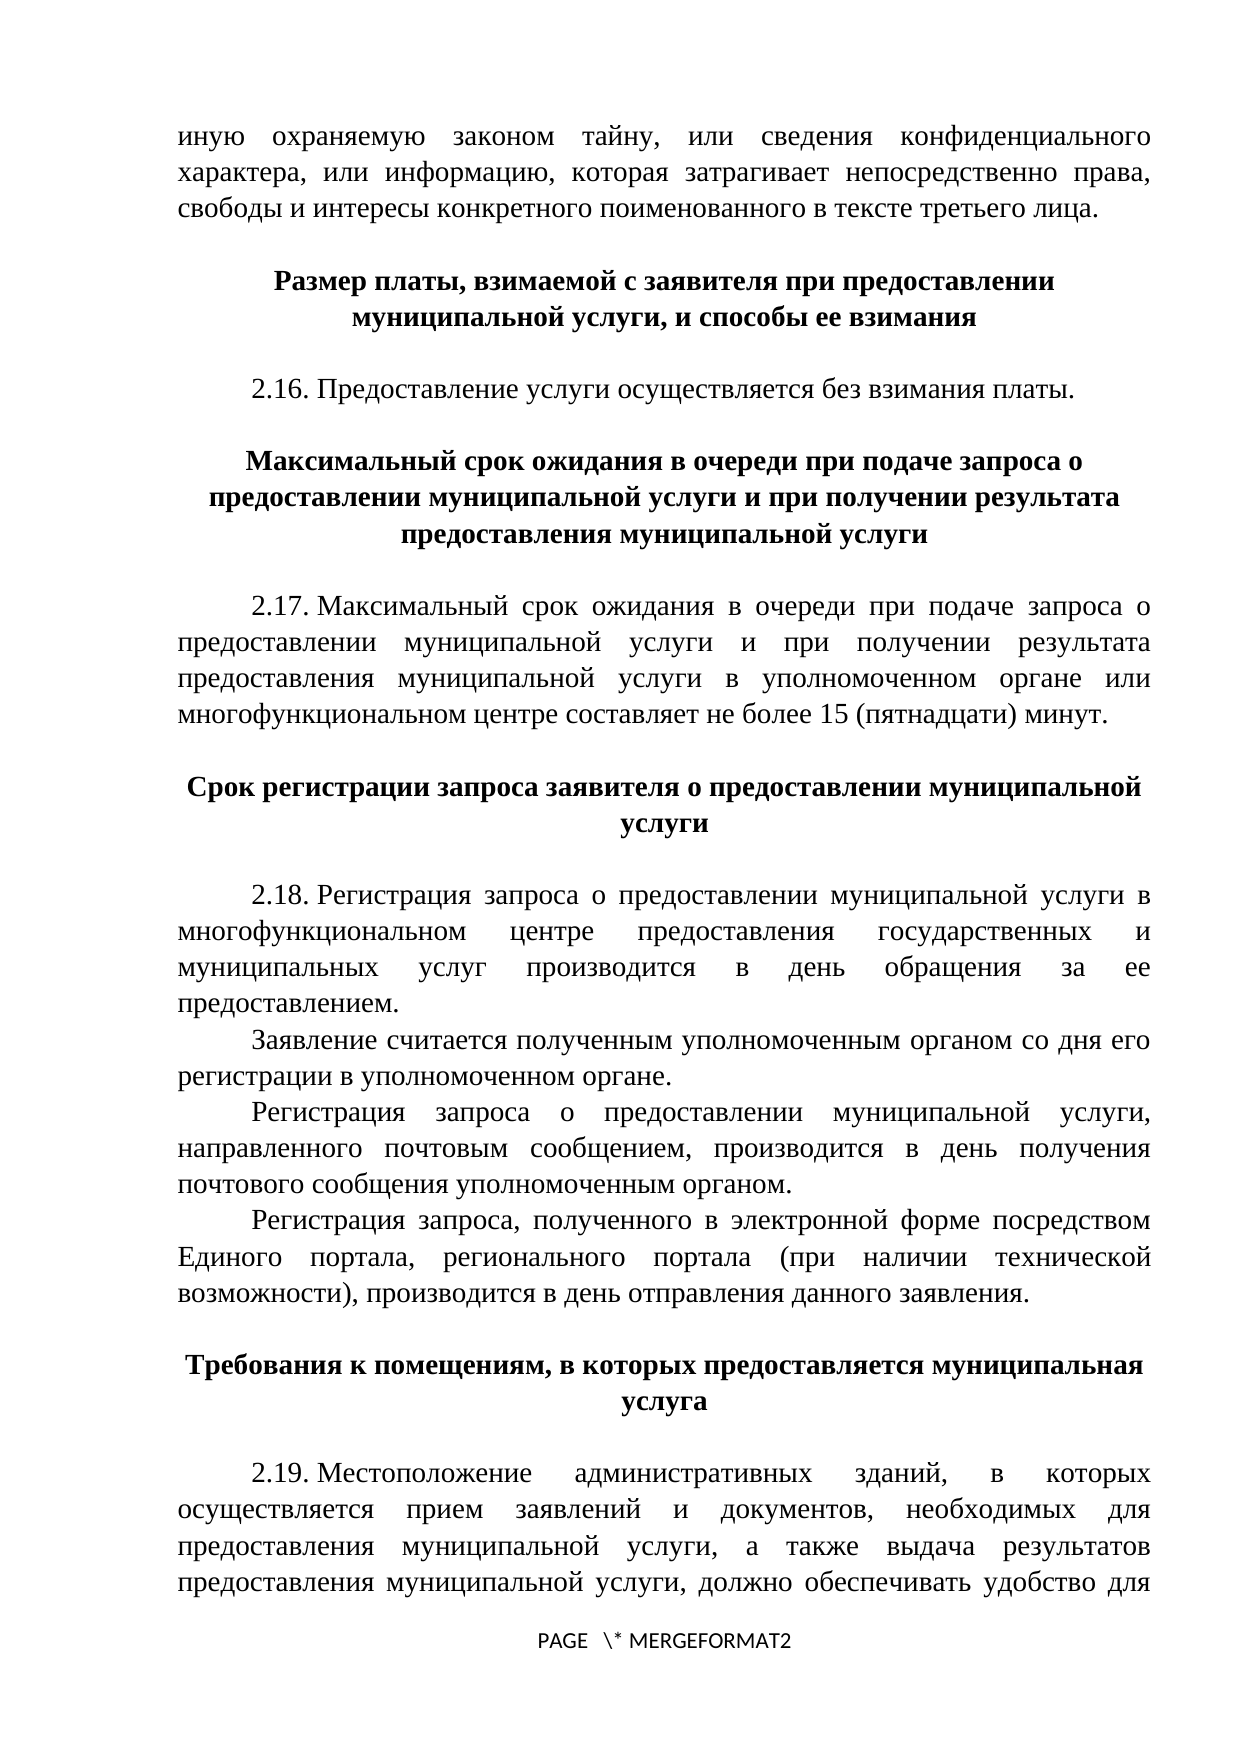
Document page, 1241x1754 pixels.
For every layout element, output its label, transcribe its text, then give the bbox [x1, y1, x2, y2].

list Регистрация запроса о предоставлении муниципальной услуги в многофункциональном центре предоставления государственных и муниципальных услуг производится в день обращения за ее предоставлением. [177, 877, 1152, 1019]
list Предоставление услуги осуществляется без взимания платы. [177, 371, 1152, 405]
text Максимальный срок ожидания в очереди при подаче запроса о предоставлении муниципальной услуги и при получении результата предоставления муниципальной услуги [177, 443, 1152, 549]
text Заявление считается полученным уполномоченным органом со дня его регистрации в уполномоченном органе. [177, 1022, 1152, 1091]
text Размер платы, взимаемой с заявителя при предоставлении муниципальной услуги, и способы ее взимания [177, 263, 1152, 332]
text Регистрация запроса, полученного в электронной форме посредством Единого портала, регионального портала (при наличии технической возможности), производится в день отправления данного заявления. [177, 1202, 1152, 1308]
list Максимальный срок ожидания в очереди при подаче запроса о предоставлении муниципальной услуги и при получении результата предоставления муниципальной услуги в уполномоченном органе или многофункциональном центре составляет не более 15 (пятнадцати) минут. [177, 588, 1152, 730]
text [177, 118, 1152, 224]
text Регистрация запроса о предоставлении муниципальной услуги, направленного почтовым сообщением, производится в день получения почтового сообщения уполномоченным органом. [177, 1094, 1152, 1200]
text Срок регистрации запроса заявителя о предоставлении муниципальной услуги [177, 769, 1152, 838]
text Требования к помещениям, в которых предоставляется муниципальная услуга [177, 1347, 1152, 1417]
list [177, 1456, 1152, 1597]
